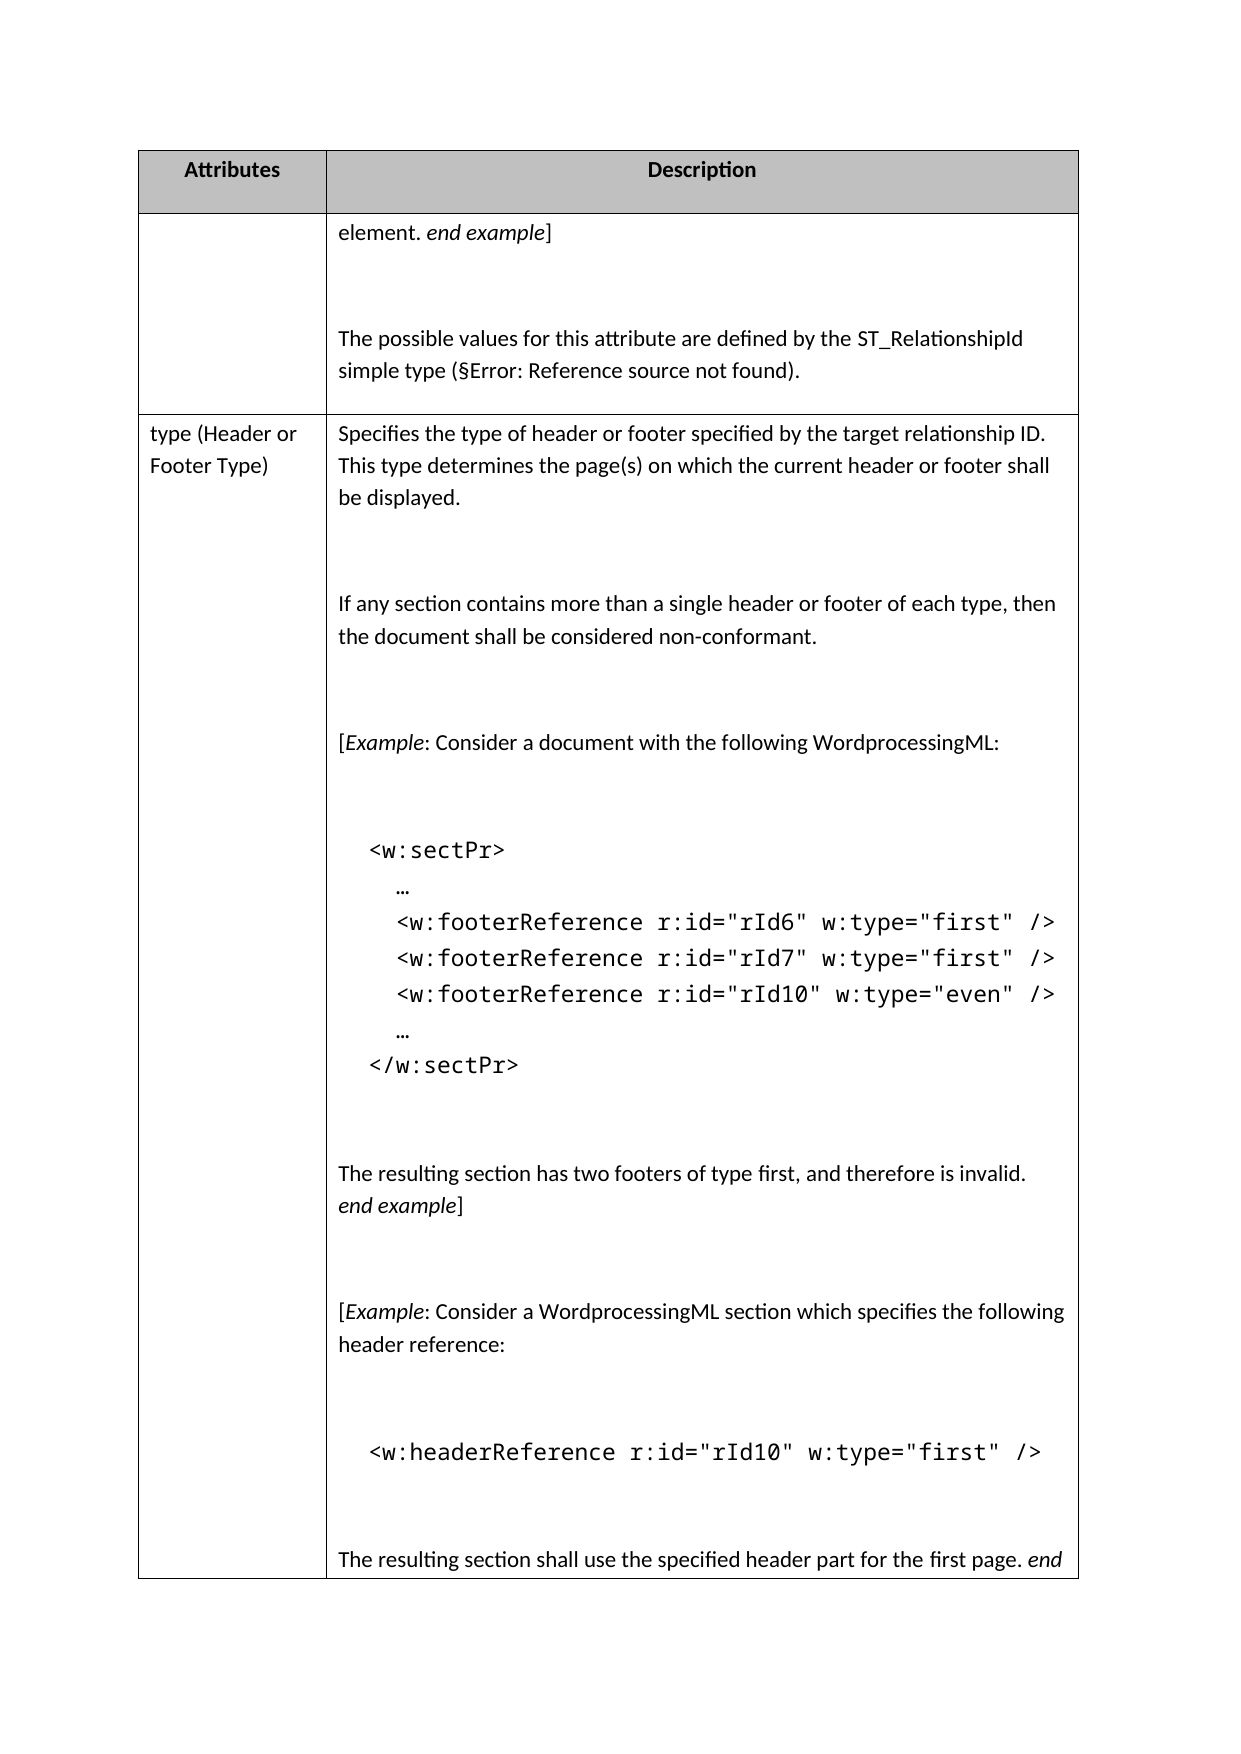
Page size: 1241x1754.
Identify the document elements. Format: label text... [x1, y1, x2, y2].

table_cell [327, 214, 1078, 414]
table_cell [139, 214, 326, 414]
table_header Attributes [139, 151, 326, 213]
table_header Description [327, 151, 1078, 213]
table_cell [327, 415, 1078, 1578]
table_cell type (Header or Footer Type) [139, 415, 326, 1578]
